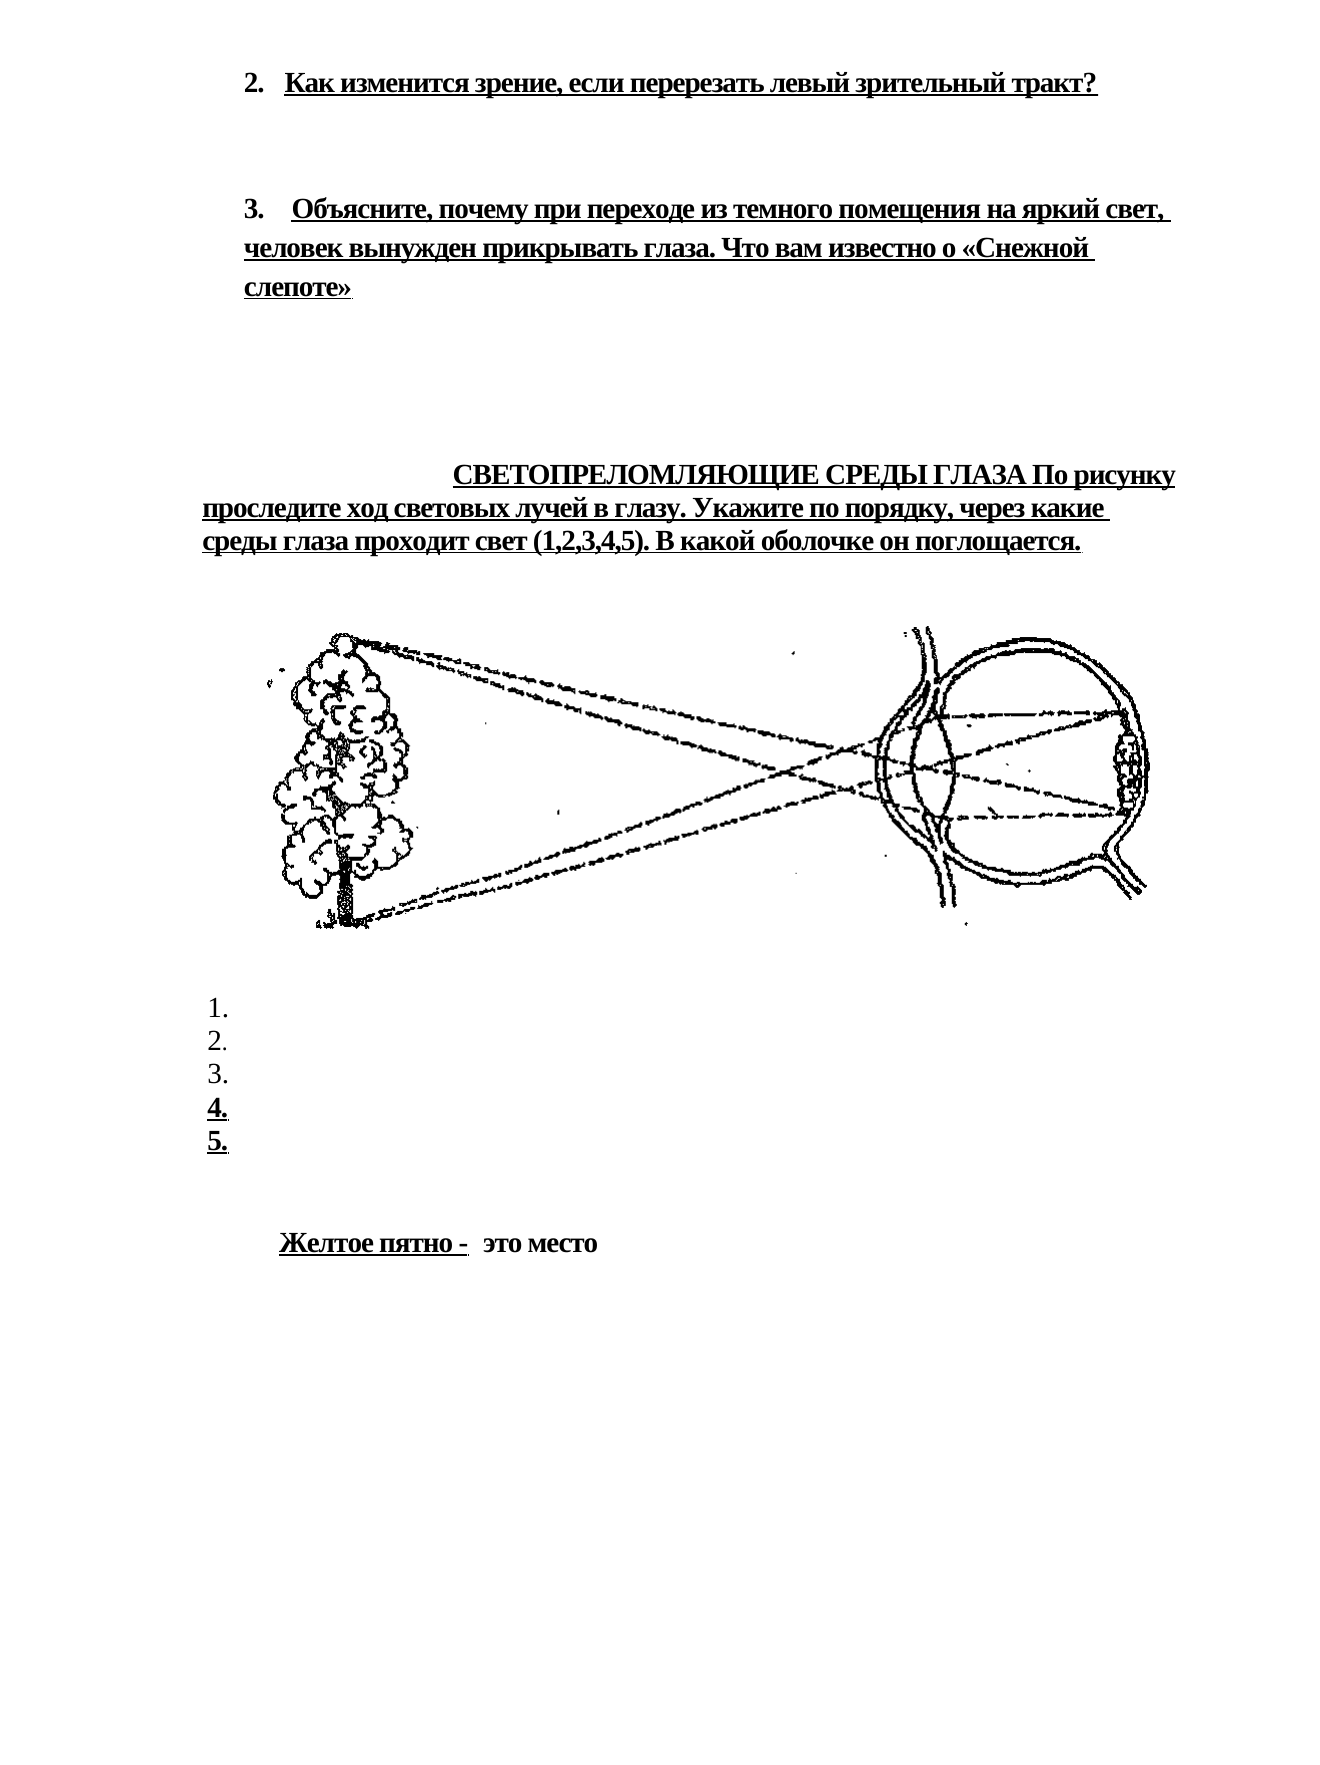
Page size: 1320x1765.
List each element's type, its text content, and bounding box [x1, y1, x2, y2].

text 4. [202, 1091, 1176, 1124]
text 5. [202, 1124, 1176, 1157]
text Желтое пятно - [279, 1229, 1176, 1258]
text 1. [202, 618, 1176, 1024]
text 2. [202, 1024, 1176, 1057]
list Объясните, почему при переходе из темного помещения на яркий свет, человек вынужден прикрывать глаза. Что вам известно о «Снежной слепоте» [244, 188, 1176, 304]
list Как изменится зрение, если перерезать левый зрительный тракт? [244, 69, 1176, 98]
text 3. [202, 1057, 1176, 1091]
text СВЕТОПРЕЛОМЛЯЮЩИЕ СРЕДЫ ГЛАЗА По рисунку проследите ход световых лучей в глазу. Укажите по порядку, через какие среды глаза проходит свет (1,2,3,4,5). В какой оболочке он поглощается. [202, 459, 1176, 556]
